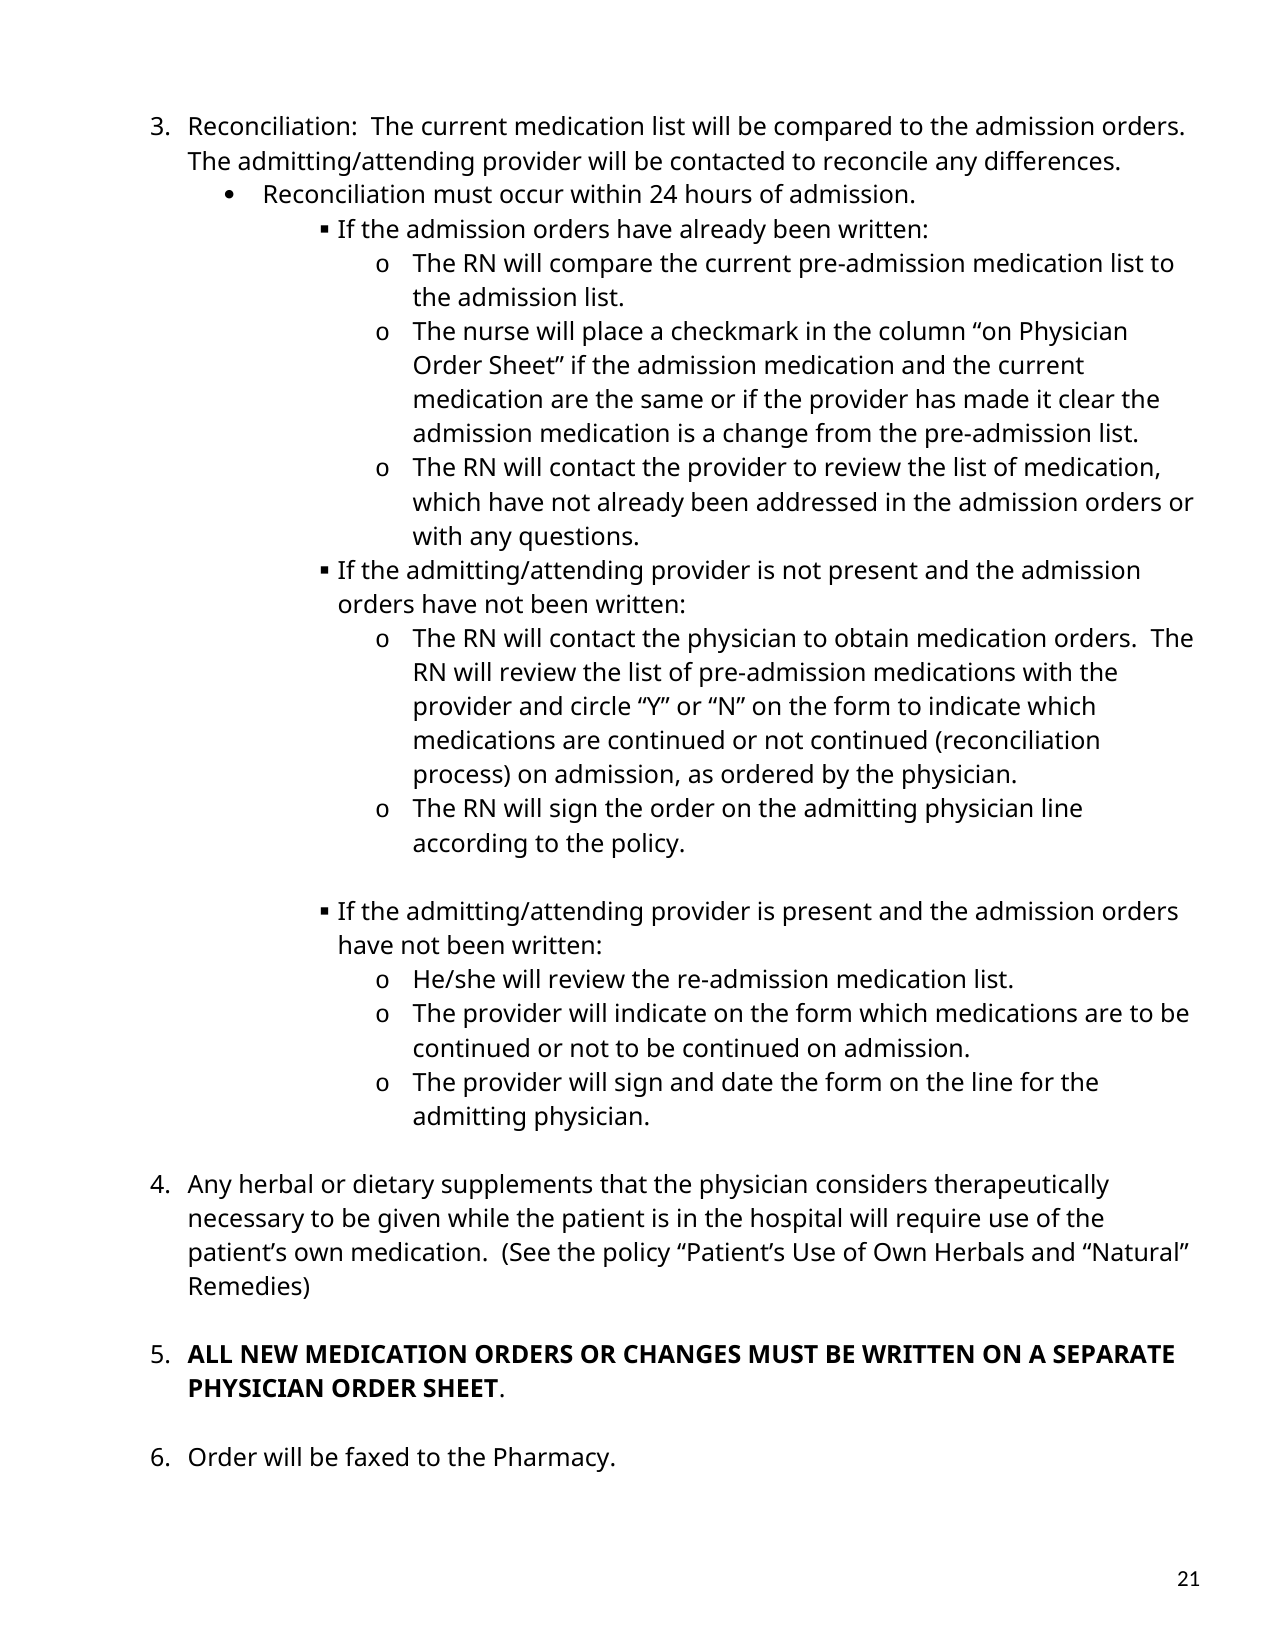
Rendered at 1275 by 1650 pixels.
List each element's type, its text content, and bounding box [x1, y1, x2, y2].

list If the admission orders have already been written: [319, 211, 1200, 245]
list The nurse will place a checkmark in the column “on Physician Order Sheet” if the admission medication and the current medication are the same or if the provider has made it clear the admission medication is a change from the pre-admission list. [375, 314, 1200, 450]
list Reconciliation: The current medication list will be compared to the admission orders. The admitting/attending provider will be contacted to reconcile any differences. [150, 109, 1200, 177]
list The RN will contact the provider to review the list of medication, which have not already been addressed in the admission orders or with any questions. [375, 450, 1200, 552]
list If the admitting/attending provider is present and the admission orders have not been written: [319, 893, 1200, 962]
list Reconciliation must occur within 24 hours of admission. [225, 177, 1200, 211]
list The provider will sign and date the form on the line for the admitting physician. [375, 1064, 1200, 1133]
list If the admitting/attending provider is not present and the admission orders have not been written: [319, 552, 1200, 621]
list He/she will review the re-admission medication list. [375, 962, 1200, 996]
list Order will be faxed to the Pharmacy. [150, 1439, 1200, 1473]
list The provider will indicate on the form which medications are to be continued or not to be continued on admission. [375, 996, 1200, 1064]
list The RN will contact the physician to obtain medication orders. The RN will review the list of pre-admission medications with the provider and circle “Y” or “N” on the form to indicate which medications are continued or not continued (reconciliation process) on admission, as ordered by the physician. [375, 621, 1200, 791]
list The RN will sign the order on the admitting physician line according to the policy. [375, 791, 1200, 859]
list The RN will compare the current pre-admission medication list to the admission list. [375, 245, 1200, 314]
list ALL NEW MEDICATION ORDERS OR CHANGES MUST BE WRITTEN ON A SEPARATE PHYSICIAN ORDER SHEET. [150, 1337, 1200, 1405]
list Any herbal or dietary supplements that the physician considers therapeutically necessary to be given while the patient is in the hospital will require use of the patient’s own medication. (See the policy “Patient’s Use of Own Herbals and “Natural” Remedies) [150, 1167, 1200, 1303]
